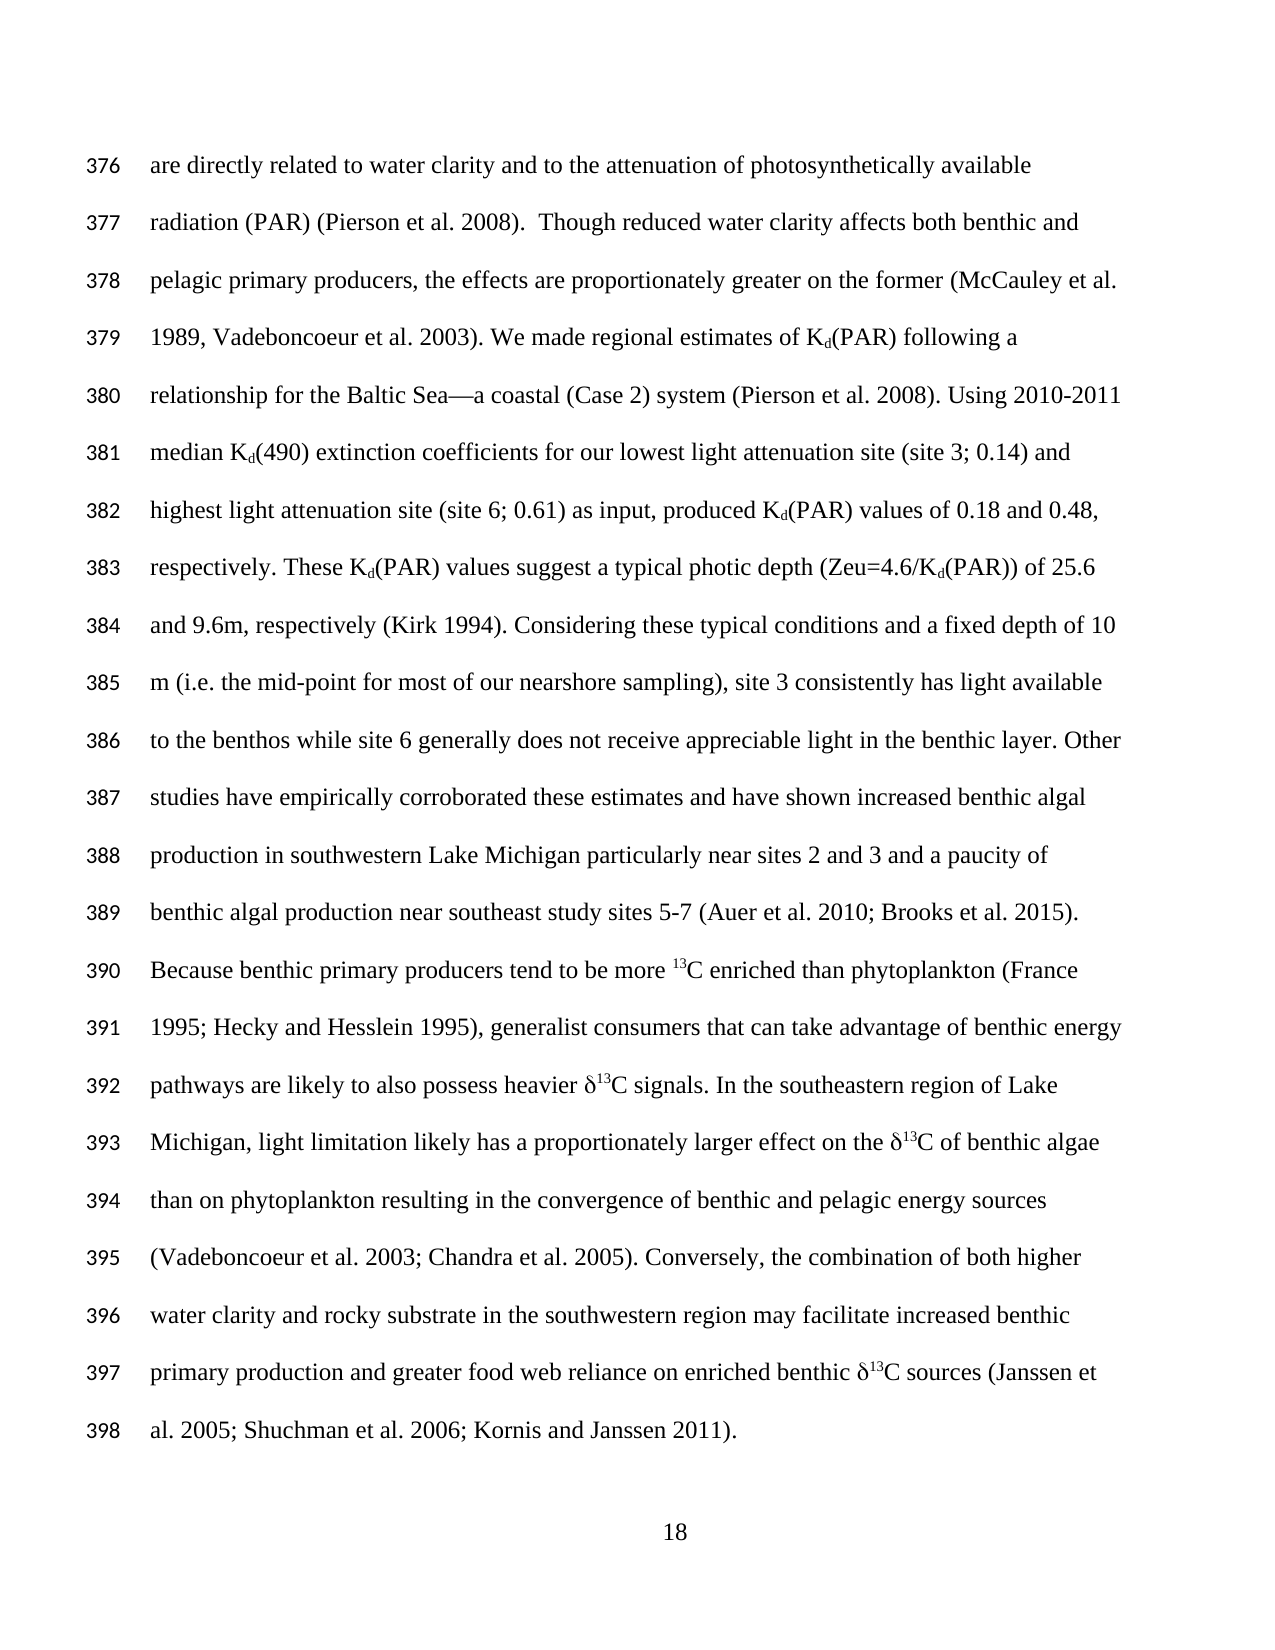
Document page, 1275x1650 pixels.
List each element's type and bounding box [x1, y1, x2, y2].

text [150, 150, 1125, 1444]
